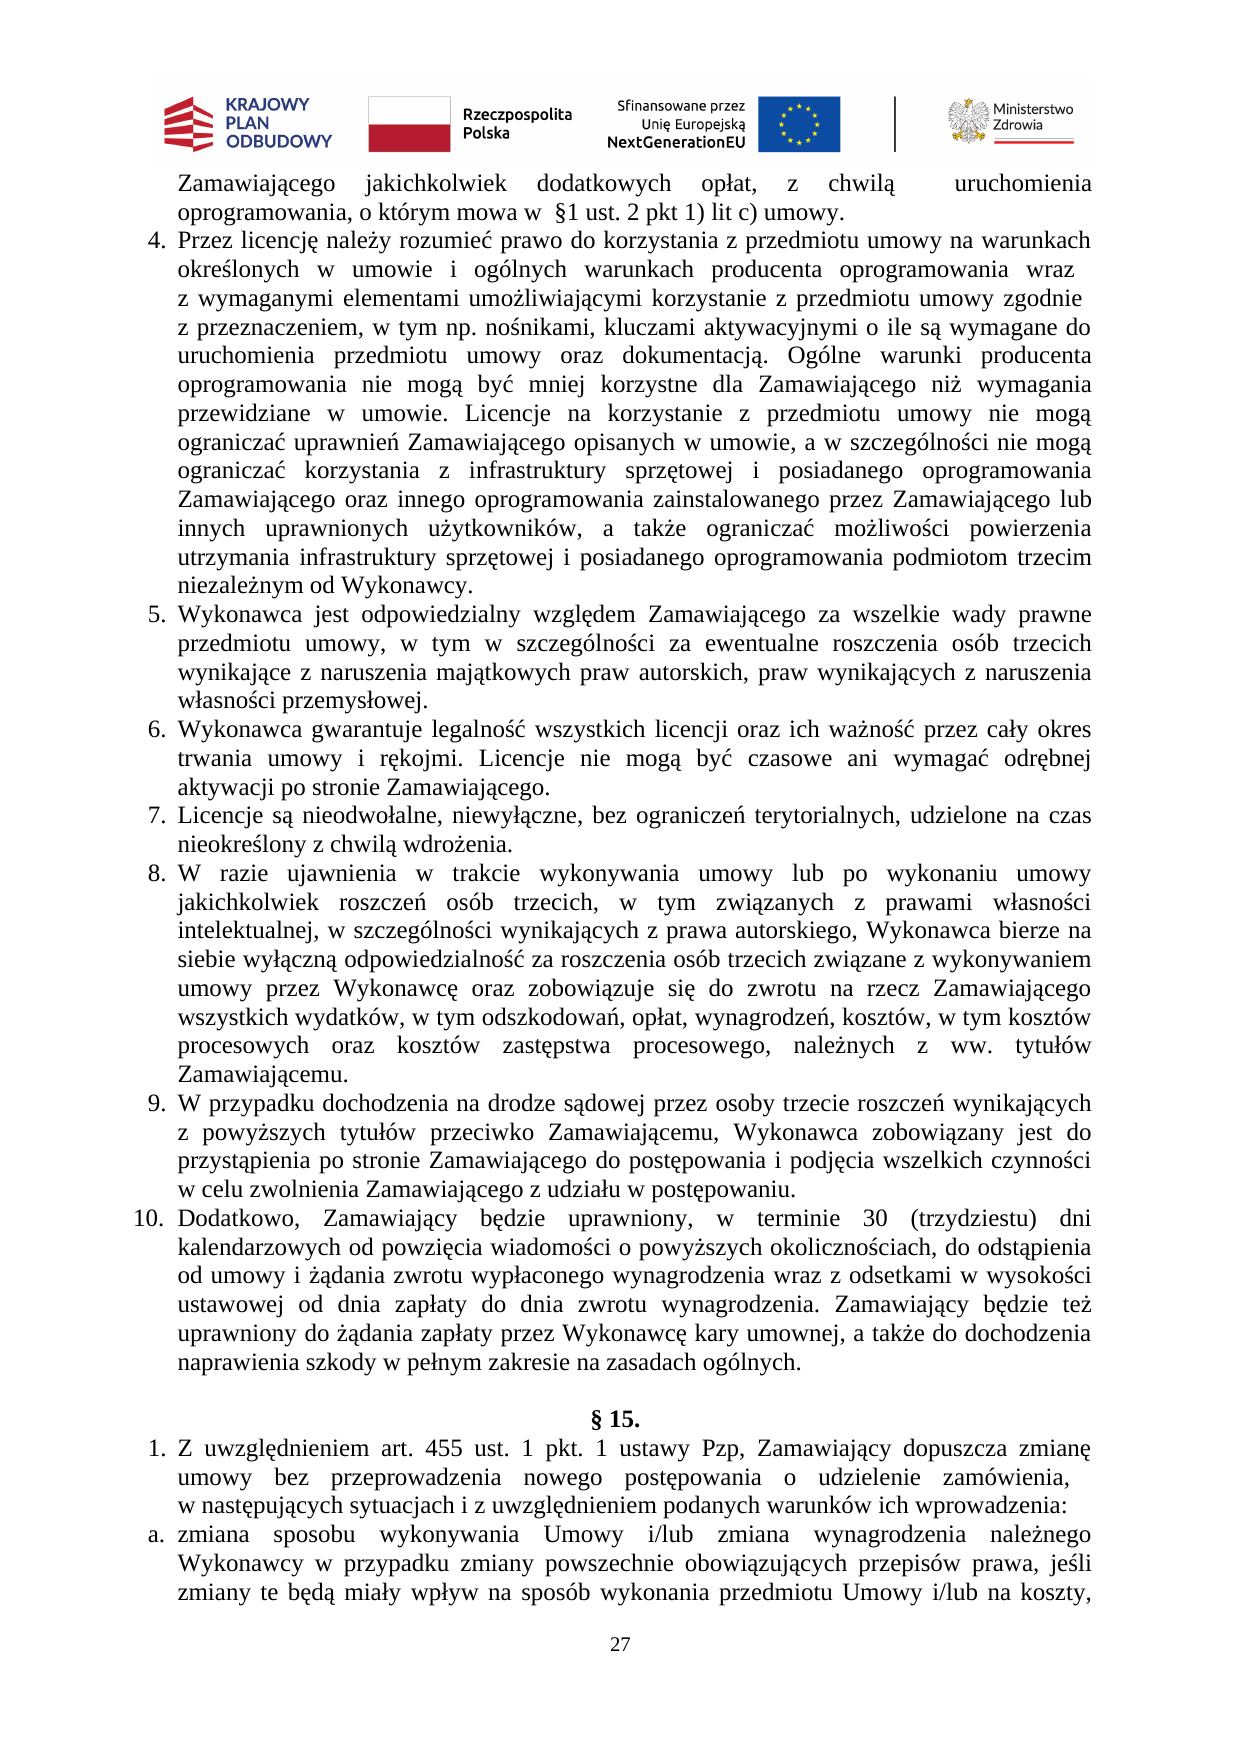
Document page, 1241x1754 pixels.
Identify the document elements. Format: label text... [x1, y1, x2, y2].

list Dodatkowo, Zamawiający będzie uprawniony, w terminie 30 (trzydziestu) dni kalendarzowych od powzięcia wiadomości o powyższych okolicznościach, do odstąpienia od umowy i żądania zwrotu wypłaconego wynagrodzenia wraz z odsetkami w wysokości ustawowej od dnia zapłaty do dnia zwrotu wynagrodzenia. Zamawiający będzie też uprawniony do żądania zapłaty przez Wykonawcę kary umownej, a także do dochodzenia naprawienia szkody w pełnym zakresie na zasadach ogólnych. [133, 1203, 1092, 1376]
list Z uwzględnieniem art. 455 ust. 1 pkt. 1 ustawy Pzp, Zamawiający dopuszcza zmianę umowy bez przeprowadzenia nowego postępowania o udzielenie zamówienia, w następujących sytuacjach i z uwzględnieniem podanych warunków ich wprowadzenia: [148, 1433, 1092, 1519]
picture [147, 73, 1093, 169]
list W przypadku dochodzenia na drodze sądowej przez osoby trzecie roszczeń wynikających z powyższych tytułów przeciwko Zamawiającemu, Wykonawca zobowiązany jest do przystąpienia po stronie Zamawiającego do postępowania i podjęcia wszelkich czynności w celu zwolnienia Zamawiającego z udziału w postępowaniu. [148, 1088, 1092, 1203]
list Przez licencję należy rozumieć prawo do korzystania z przedmiotu umowy na warunkach określonych w umowie i ogólnych warunkach producenta oprogramowania wraz z wymaganymi elementami umożliwiającymi korzystanie z przedmiotu umowy zgodnie z przeznaczeniem, w tym np. nośnikami, kluczami aktywacyjnymi o ile są wymagane do uruchomienia przedmiotu umowy oraz dokumentacją. Ogólne warunki producenta oprogramowania nie mogą być mniej korzystne dla Zamawiającego niż wymagania przewidziane w umowie. Licencje na korzystanie z przedmiotu umowy nie mogą ograniczać uprawnień Zamawiającego opisanych w umowie, a w szczególności nie mogą ograniczać korzystania z infrastruktury sprzętowej i posiadanego oprogramowania Zamawiającego oraz innego oprogramowania zainstalowanego przez Zamawiającego lub innych uprawnionych użytkowników, a także ograniczać możliwości powierzenia utrzymania infrastruktury sprzętowej i posiadanego oprogramowania podmiotom trzecim niezależnym od Wykonawcy. [148, 226, 1092, 599]
list Licencje są nieodwołalne, niewyłączne, bez ograniczeń terytorialnych, udzielone na czas nieokreślony z chwilą wdrożenia. [148, 801, 1092, 858]
list Wykonawca jest odpowiedzialny względem Zamawiającego za wszelkie wady prawne przedmiotu umowy, w tym w szczególności za ewentualne roszczenia osób trzecich wynikające z naruszenia majątkowych praw autorskich, praw wynikających z naruszenia własności przemysłowej. [148, 599, 1092, 714]
list Wykonawca gwarantuje legalność wszystkich licencji oraz ich ważność przez cały okres trwania umowy i rękojmi. Licencje nie mogą być czasowe ani wymagać odrębnej aktywacji po stronie Zamawiającego. [148, 714, 1092, 801]
list W razie ujawnienia w trakcie wykonywania umowy lub po wykonaniu umowy jakichkolwiek roszczeń osób trzecich, w tym związanych z prawami własności intelektualnej, w szczególności wynikających z prawa autorskiego, Wykonawca bierze na siebie wyłączną odpowiedzialność za roszczenia osób trzecich związane z wykonywaniem umowy przez Wykonawcę oraz zobowiązuje się do zwrotu na rzecz Zamawiającego wszystkich wydatków, w tym odszkodowań, opłat, wynagrodzeń, kosztów, w tym kosztów procesowych oraz kosztów zastępstwa procesowego, należnych z ww. tytułów Zamawiającemu. [148, 858, 1092, 1088]
text § 15. [546, 1404, 1092, 1433]
